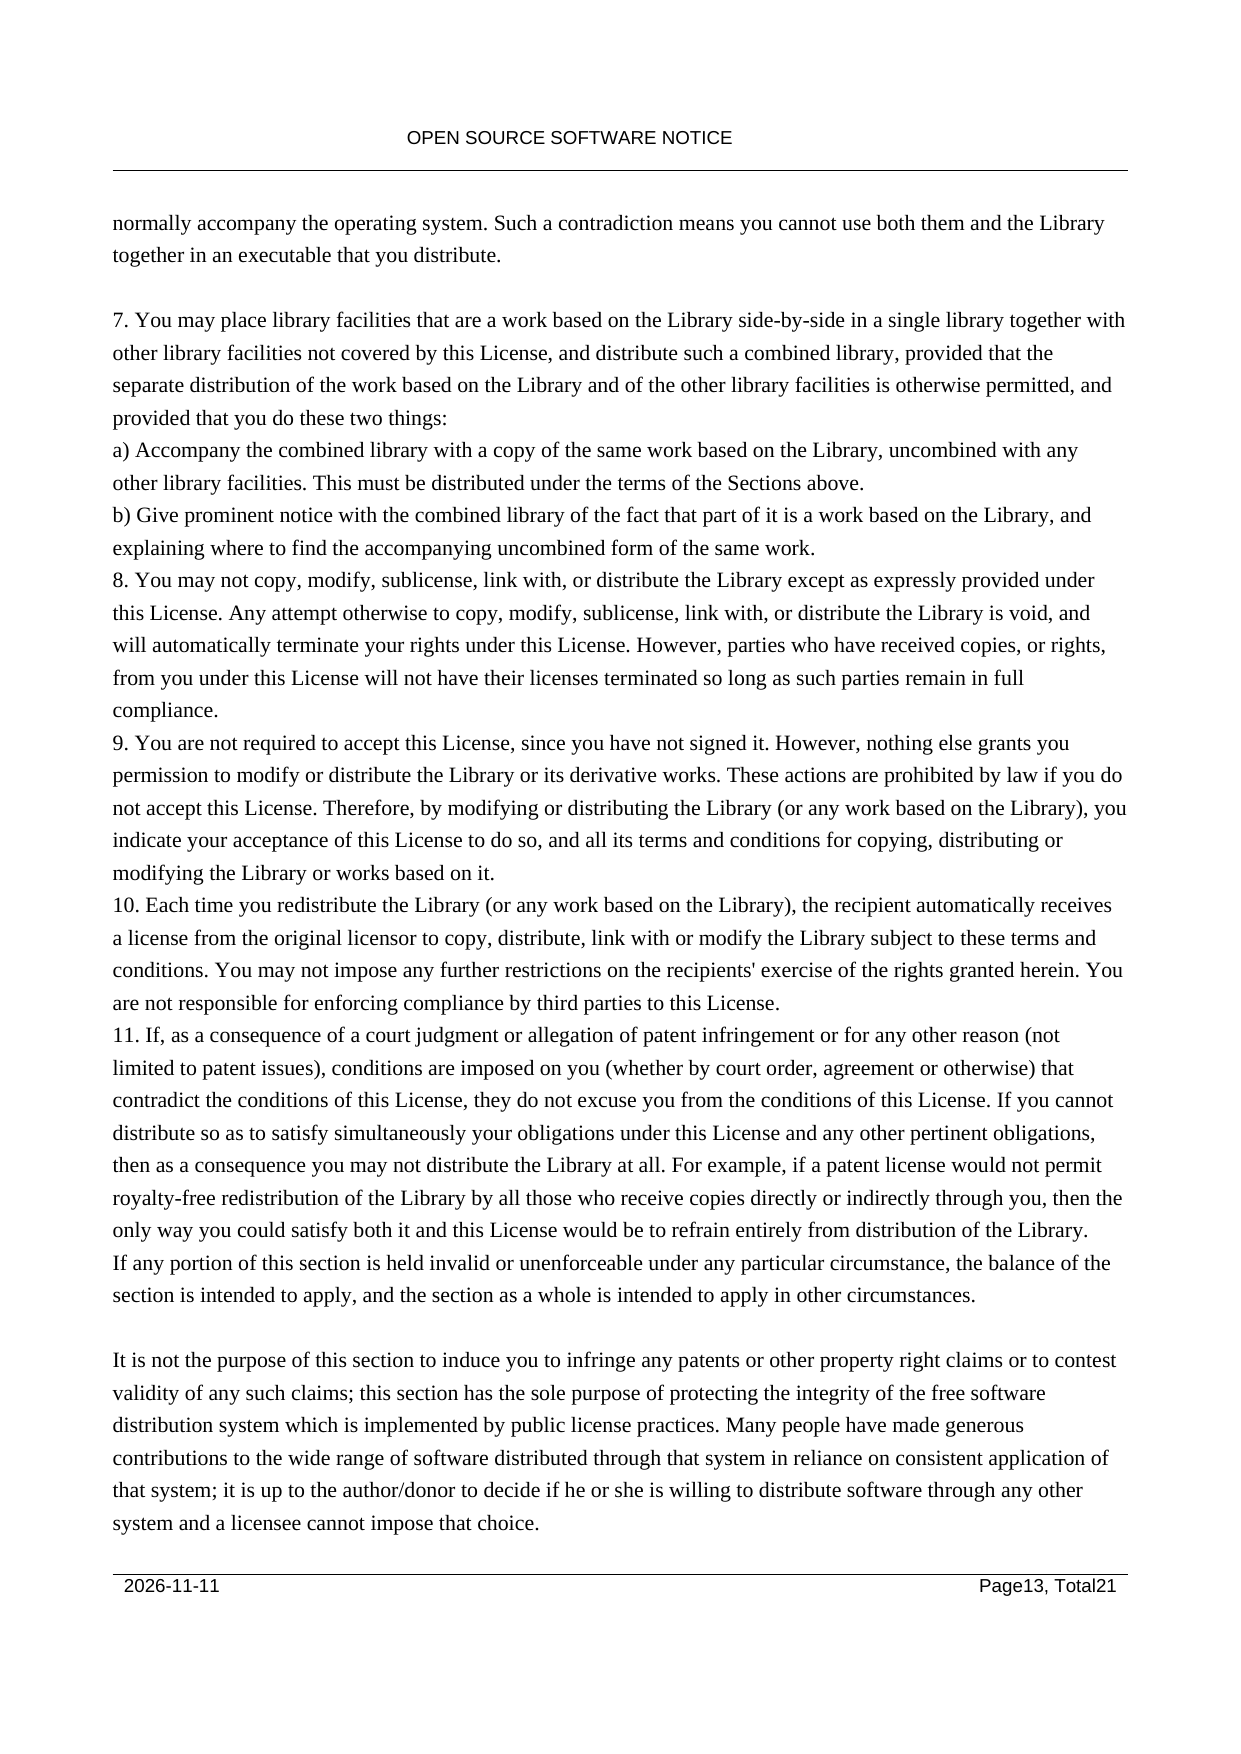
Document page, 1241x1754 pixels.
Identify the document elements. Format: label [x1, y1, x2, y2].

text [112, 206, 1128, 1539]
